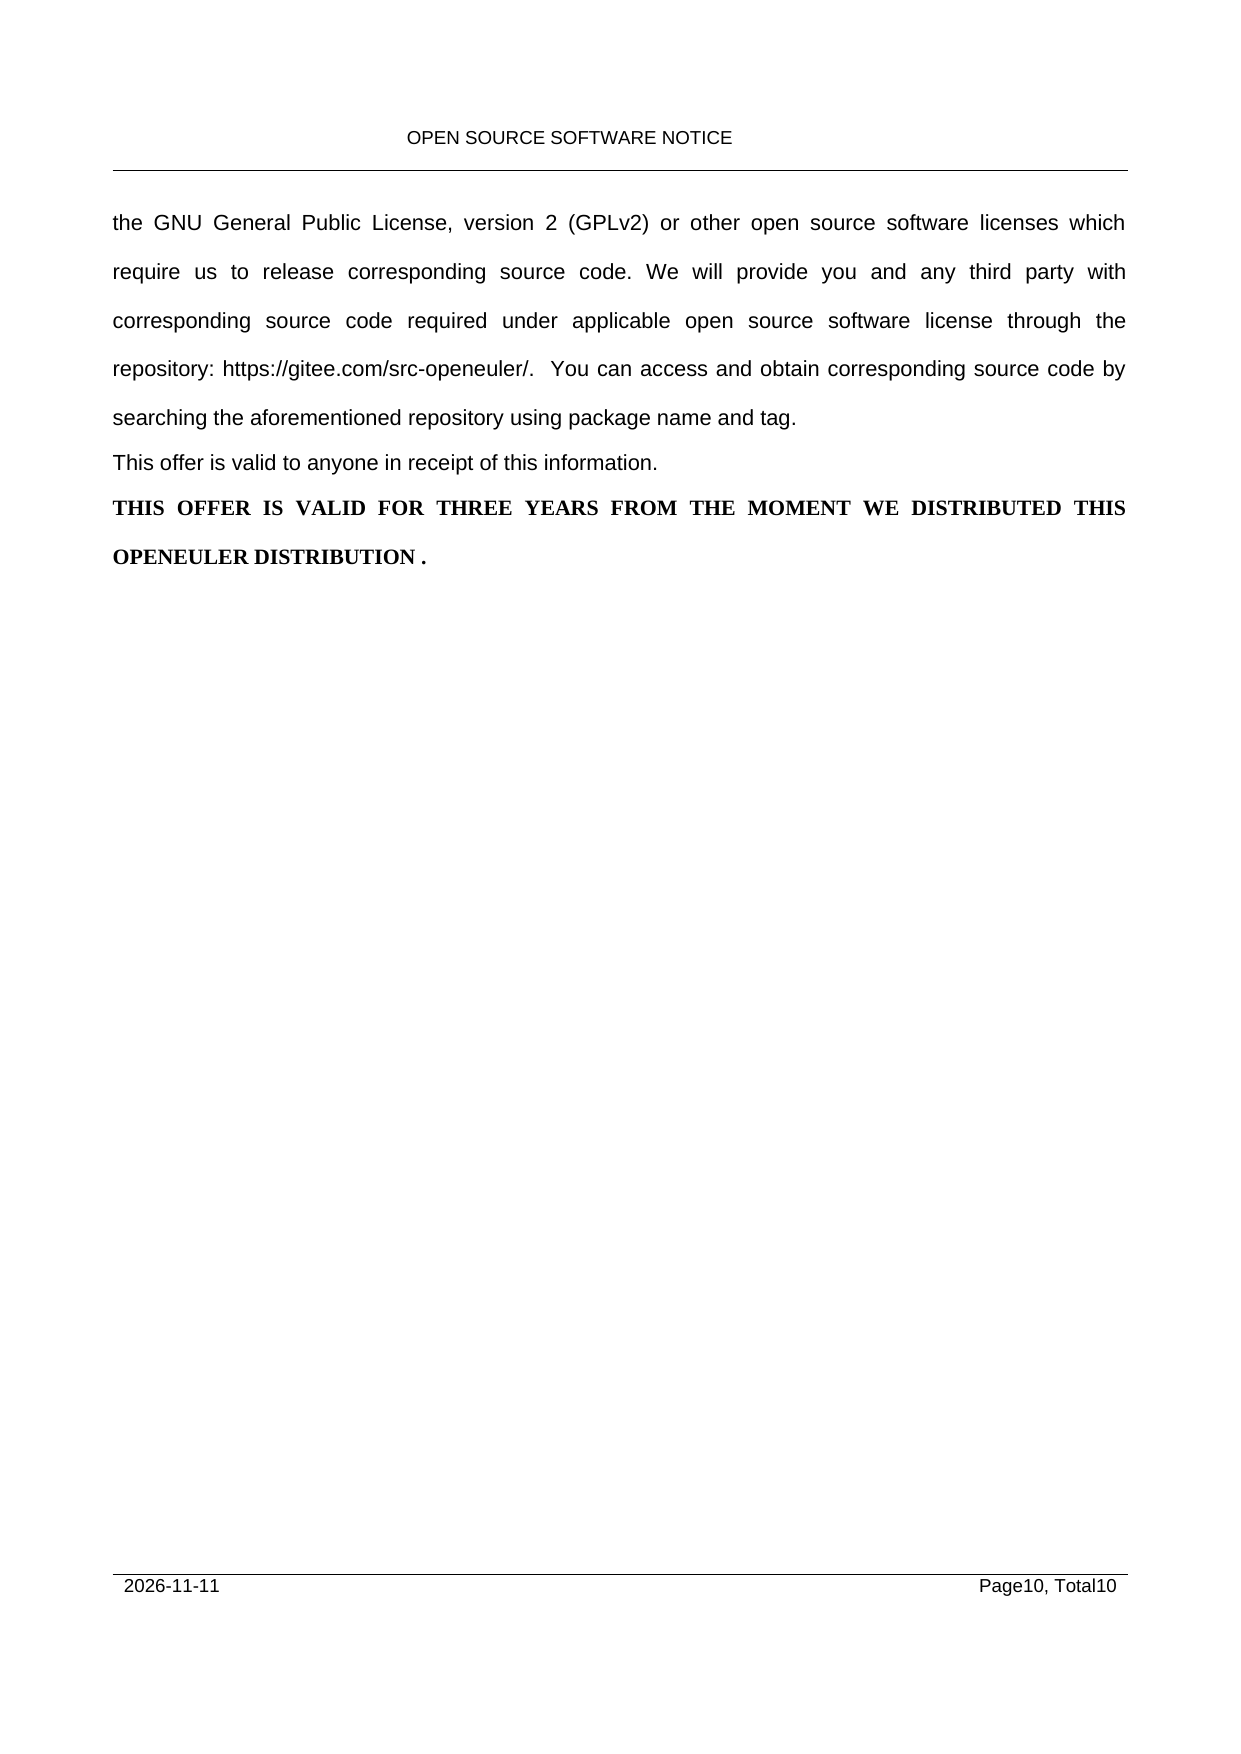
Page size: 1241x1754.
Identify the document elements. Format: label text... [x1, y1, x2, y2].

text THIS OFFER IS VALID FOR THREE YEARS FROM THE MOMENT WE DISTRIBUTED THIS OPENEULER DISTRIBUTION . [112, 492, 1128, 573]
text This offer is valid to anyone in receipt of this information. [112, 446, 1128, 479]
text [112, 206, 1128, 434]
